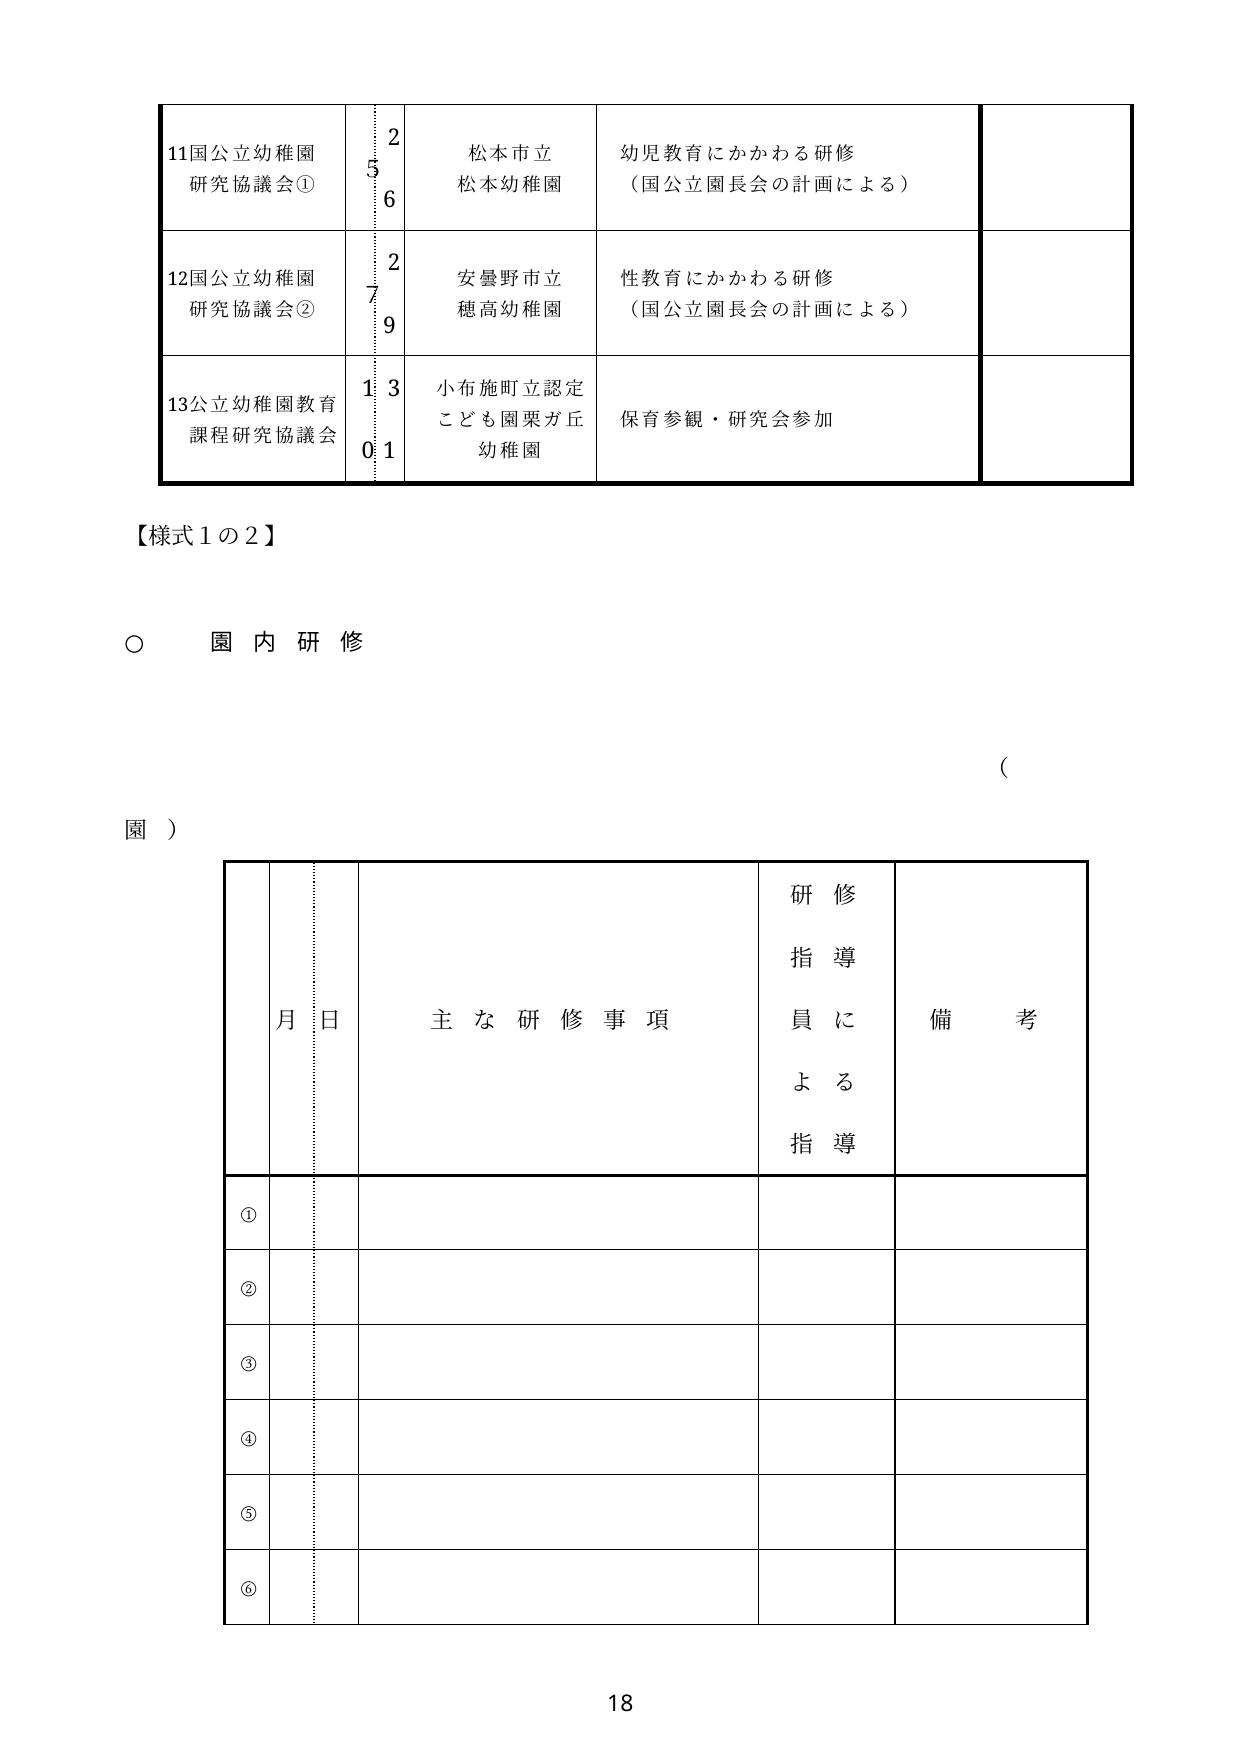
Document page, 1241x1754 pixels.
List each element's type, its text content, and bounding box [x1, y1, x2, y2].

table_cell 安曇野市立 穂高幼稚園 [405, 231, 596, 355]
table_cell ５ [346, 105, 375, 230]
table_cell ④ [226, 1400, 269, 1474]
table_cell 29 [375, 231, 404, 355]
table_cell 小布施町立認定こども園栗ガ丘幼稚園 [405, 356, 596, 481]
table_cell [359, 1325, 758, 1399]
table_cell 10 [346, 356, 375, 481]
table_cell 13公立幼稚園教育 課程研究協議会 [163, 356, 345, 481]
table_cell [270, 1400, 314, 1474]
table_cell [359, 1475, 758, 1549]
table_cell [896, 1325, 1086, 1399]
table_cell [314, 1475, 358, 1549]
text （ 園） [124, 735, 1116, 859]
table_header [226, 863, 269, 1174]
table_cell [759, 1177, 894, 1249]
table_cell [314, 1325, 358, 1399]
table_cell 幼児教育にかかわる研修 （国公立園長会の計画による） [597, 105, 978, 230]
table_header 月 [270, 863, 314, 1174]
table_cell [270, 1475, 314, 1549]
table_cell ⑤ [226, 1475, 269, 1549]
table_cell ⑥ [226, 1550, 269, 1624]
table_cell [359, 1400, 758, 1474]
table_header 研修指導員による指導 [759, 863, 894, 1174]
table_cell 12国公立幼稚園 研究協議会② [163, 231, 345, 355]
table_cell ③ [226, 1325, 269, 1399]
table_cell [270, 1250, 314, 1324]
text ○ 園内研修 [124, 610, 1094, 673]
table_cell 保育参観・研究会参加 [597, 356, 978, 481]
table_header 主な研修事項 [359, 863, 758, 1174]
table_header 備 考 [896, 863, 1086, 1174]
table_cell 26 [375, 105, 404, 230]
table_cell [270, 1550, 314, 1624]
table_cell [896, 1475, 1086, 1549]
table_cell [896, 1250, 1086, 1324]
table_cell [359, 1250, 758, 1324]
table_cell [983, 231, 1130, 355]
table_cell 松本市立 松本幼稚園 [405, 105, 596, 230]
table_cell [359, 1550, 758, 1624]
table_header 日 [314, 863, 358, 1174]
table_cell [270, 1177, 314, 1249]
table_cell [759, 1325, 894, 1399]
table_cell [759, 1550, 894, 1624]
table_cell [896, 1177, 1086, 1249]
table_cell [314, 1250, 358, 1324]
table_cell [983, 105, 1130, 230]
table_cell [314, 1400, 358, 1474]
table_cell [759, 1250, 894, 1324]
table_cell 性教育にかかわる研修 （国公立園長会の計画による） [597, 231, 978, 355]
table_cell [270, 1325, 314, 1399]
table_cell [983, 356, 1130, 481]
table_cell ② [226, 1250, 269, 1324]
table_cell ７ [346, 231, 375, 355]
table_cell ① [226, 1177, 269, 1249]
table_cell 31 [375, 356, 404, 481]
table_cell [759, 1475, 894, 1549]
table_cell 11国公立幼稚園 研究協議会① [163, 105, 345, 230]
table_cell [314, 1550, 358, 1624]
table_cell [896, 1400, 1086, 1474]
table_cell [314, 1177, 358, 1249]
table_cell [359, 1177, 758, 1249]
table_cell [896, 1550, 1086, 1624]
table_cell [759, 1400, 894, 1474]
